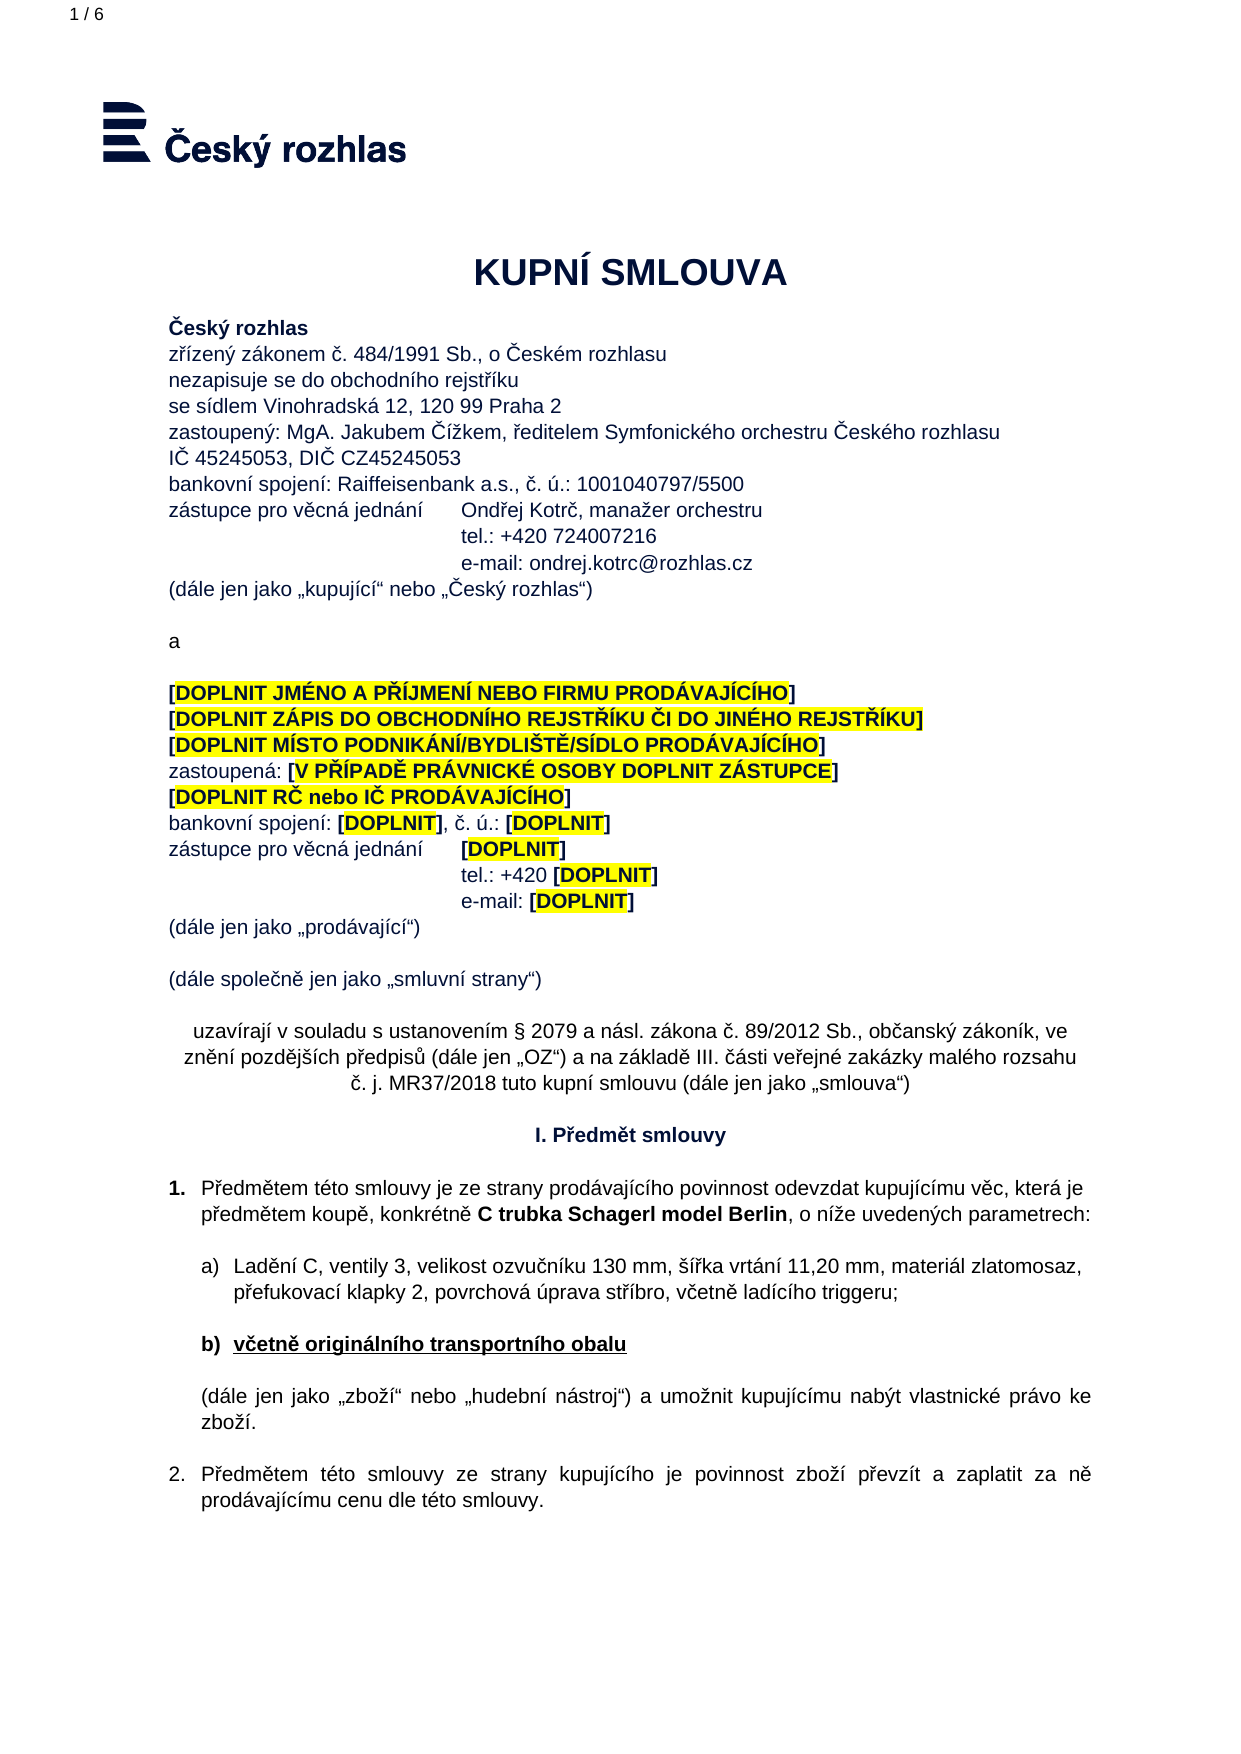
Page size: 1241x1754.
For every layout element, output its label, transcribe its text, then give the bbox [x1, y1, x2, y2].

text [DOPLNIT JMÉNO A PŘÍJMENÍ NEBO FIRMU PRODÁVAJÍCÍHO] [168, 679, 1093, 705]
text zástupce pro věcná jednání [DOPLNIT] [168, 836, 1093, 862]
list Ladění C, ventily 3, velikost ozvučníku 130 mm, šířka vrtání 11,20 mm, materiál zlatomosaz, přefukovací klapky 2, povrchová úprava stříbro, včetně ladícího triggeru; [201, 1252, 1093, 1304]
text tel.: +420 724007216 [168, 523, 1093, 549]
text (dále jen jako „prodávající“) [168, 914, 1093, 940]
text zastoupený: MgA. Jakubem Čížkem, ředitelem Symfonického orchestru Českého rozhlasu [168, 419, 1093, 445]
text a [168, 627, 1093, 653]
text tel.: +420 [DOPLNIT] [168, 862, 1093, 888]
text [DOPLNIT ZÁPIS DO OBCHODNÍHO REJSTŘÍKU ČI DO JINÉHO REJSTŘÍKU] [168, 705, 1093, 731]
text Český rozhlas [168, 315, 1093, 341]
text [DOPLNIT MÍSTO PODNIKÁNÍ/BYDLIŠTĚ/SÍDLO PRODÁVAJÍCÍHO] [168, 731, 1093, 757]
subtitle Předmět smlouvy [168, 1122, 1093, 1148]
text e-mail: [DOPLNIT] [168, 888, 1093, 914]
text uzavírají v souladu s ustanovením § 2079 a násl. zákona č. 89/2012 Sb., občanský zákoník, ve znění pozdějších předpisů (dále jen „OZ“) a na základě III. části veřejné zakázky malého rozsahu č. j. MR37/2018 tuto kupní smlouvu (dále jen jako „smlouva“) [168, 1018, 1093, 1096]
text se sídlem Vinohradská 12, 120 99 Praha 2 [168, 393, 1093, 419]
text (dále jen jako „kupující“ nebo „Český rozhlas“) [168, 575, 1093, 601]
list (dále jen jako „zboží“ nebo „hudební nástroj“) a umožnit kupujícímu nabýt vlastnické právo ke zboží. [201, 1382, 1093, 1434]
text IČ 45245053, DIČ CZ45245053 [168, 445, 1093, 471]
text [DOPLNIT RČ nebo IČ PRODÁVAJÍCÍHO] [168, 783, 1093, 809]
text (dále společně jen jako „smluvní strany“) [168, 966, 1093, 992]
list včetně originálního transportního obalu [201, 1330, 1093, 1356]
text zástupce pro věcná jednání Ondřej Kotrč, manažer orchestru [168, 497, 1093, 523]
title KUPNÍ SMLOUVA [168, 250, 1093, 294]
list Předmětem této smlouvy ze strany kupujícího je povinnost zboží převzít a zaplatit za ně prodávajícímu cenu dle této smlouvy. [168, 1461, 1093, 1513]
list Předmětem této smlouvy je ze strany prodávajícího povinnost odevzdat kupujícímu věc, která je předmětem koupě, konkrétně C trubka Schagerl model Berlin, o níže uvedených parametrech: [168, 1174, 1093, 1226]
text zřízený zákonem č. 484/1991 Sb., o Českém rozhlasu [168, 341, 1093, 367]
text e-mail: ondrej.kotrc@rozhlas.cz [168, 549, 1093, 575]
text nezapisuje se do obchodního rejstříku [168, 367, 1093, 393]
text bankovní spojení: [DOPLNIT], č. ú.: [DOPLNIT] [168, 809, 1093, 836]
text bankovní spojení: Raiffeisenbank a.s., č. ú.: 1001040797/5500 [168, 471, 1093, 497]
text zastoupená: [V PŘÍPADĚ PRÁVNICKÉ OSOBY DOPLNIT ZÁSTUPCE] [168, 757, 1093, 783]
picture [103, 102, 406, 168]
